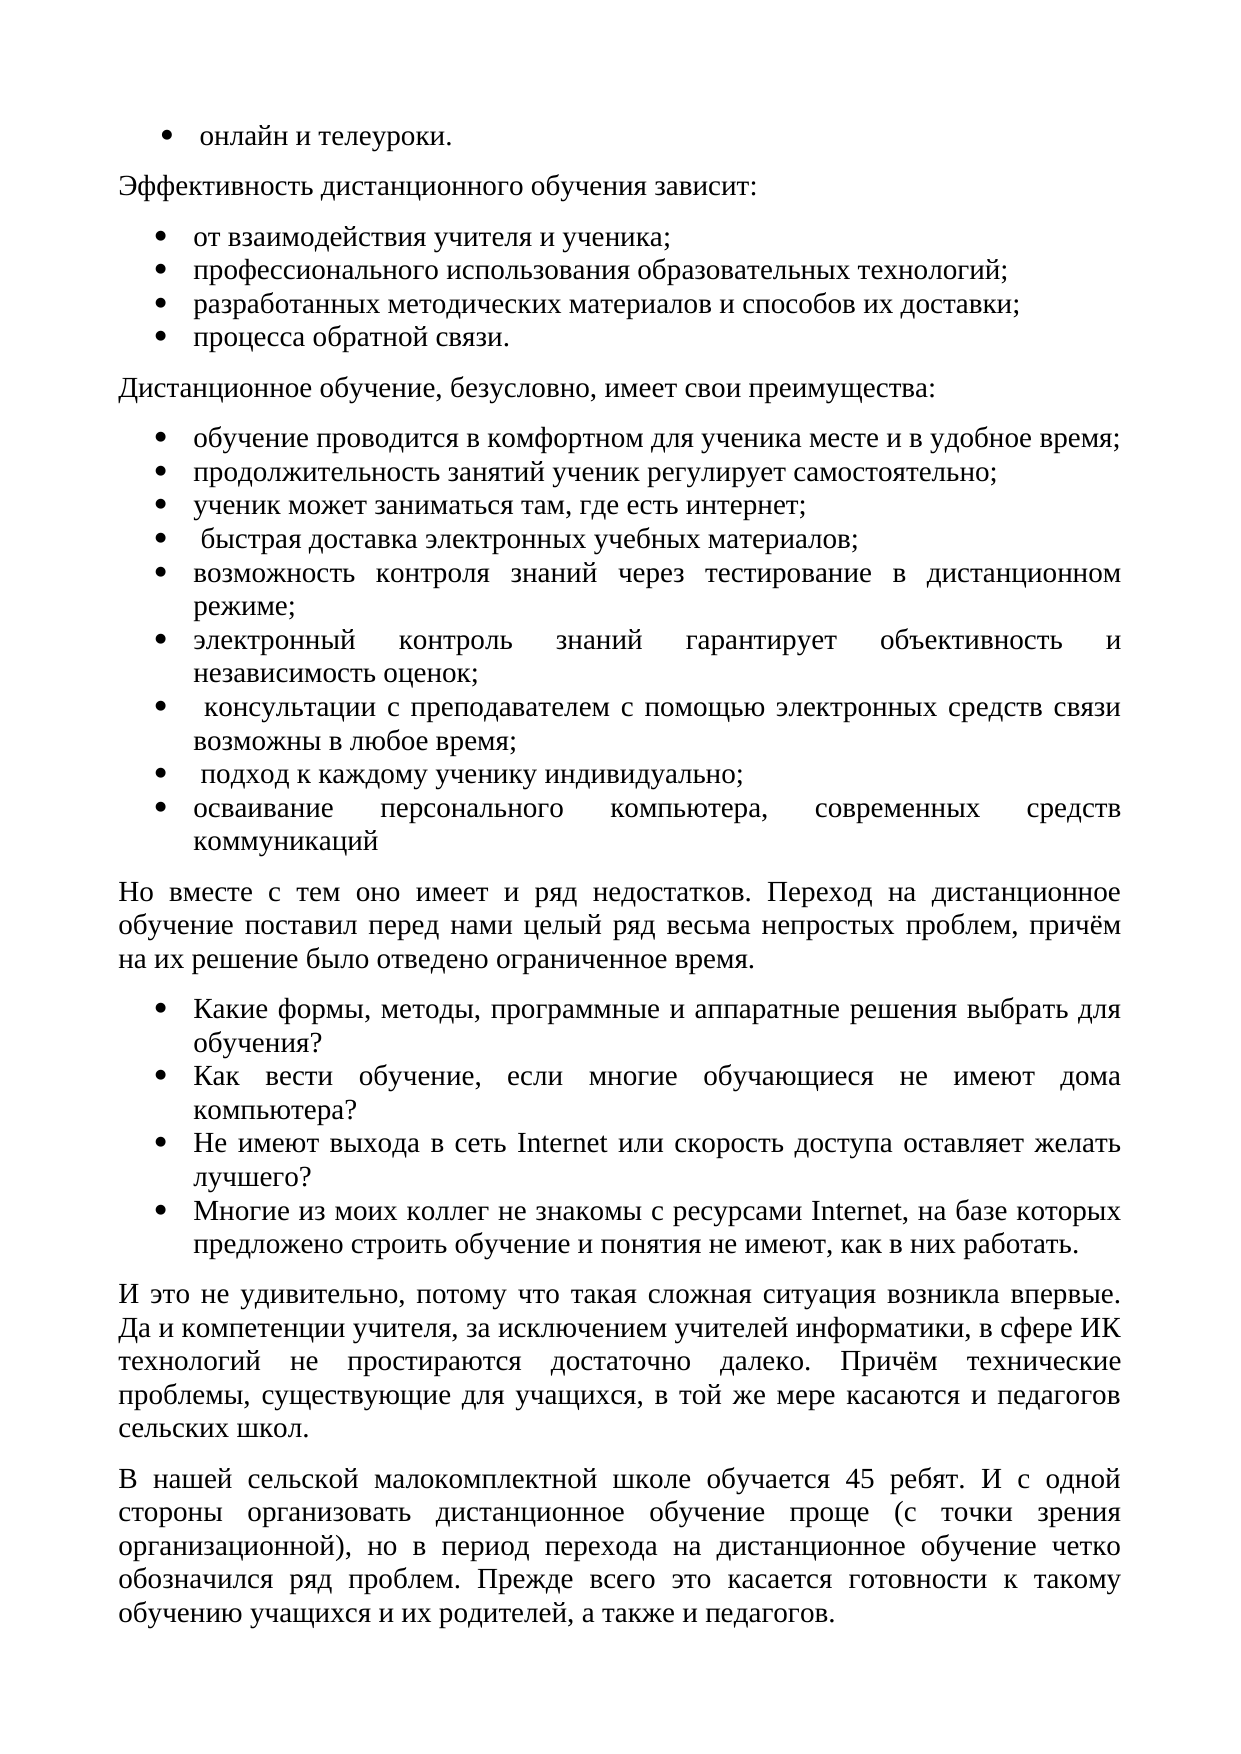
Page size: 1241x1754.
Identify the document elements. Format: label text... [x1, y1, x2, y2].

list осваивание персонального компьютера, современных средств коммуникаций [156, 790, 1122, 857]
text Но вместе с тем оно имеет и ряд недостатков. Переход на дистанционное обучение поставил перед нами целый ряд весьма непростых проблем, причём на их решение было отведено ограниченное время. [118, 874, 1122, 974]
list быстрая доставка электронных учебных материалов; [156, 521, 1122, 555]
text И это не удивительно, потому что такая сложная ситуация возникла впервые. Да и компетенции учителя, за исключением учителей информатики, в сфере ИК технологий не простираются достаточно далеко. Причём технические проблемы, существующие для учащихся, в той же мере касаются и педагогов сельских школ. [118, 1276, 1122, 1444]
list Какие формы, методы, программные и аппаратные решения выбрать для обучения? [156, 991, 1122, 1058]
list электронный контроль знаний гарантирует объективность и независимость оценок; [156, 622, 1122, 689]
list возможность контроля знаний через тестирование в дистанционном режиме; [156, 555, 1122, 622]
list профессионального использования образовательных технологий; [156, 252, 1122, 286]
list подход к каждому ученику индивидуально; [156, 756, 1122, 790]
list ученик может заниматься там, где есть интернет; [156, 487, 1122, 521]
list от взаимодействия учителя и ученика; [156, 219, 1122, 252]
list разработанных методических материалов и способов их доставки; [156, 286, 1122, 319]
list консультации с преподавателем с помощью электронных средств связи возможны в любое время; [156, 689, 1122, 756]
text В нашей сельской малокомплектной школе обучается 45 ребят. И с одной стороны организовать дистанционное обучение проще (с точки зрения организационной), но в период перехода на дистанционное обучение четко обозначился ряд проблем. Прежде всего это касается готовности к такому обучению учащихся и их родителей, а также и педагогов. [118, 1461, 1122, 1628]
list онлайн и телеуроки. [162, 118, 1122, 152]
list Многие из моих коллег не знакомы с ресурсами Internet, на базе которых предложено строить обучение и понятия не имеют, как в них работать. [156, 1193, 1122, 1260]
text Дистанционное обучение, безусловно, имеет свои преимущества: [118, 370, 1122, 403]
list Как вести обучение, если многие обучающиеся не имеют дома компьютера? [156, 1058, 1122, 1125]
list обучение проводится в комфортном для ученика месте и в удобное время; [156, 420, 1122, 454]
list продолжительность занятий ученик регулирует самостоятельно; [156, 454, 1122, 487]
list процесса обратной связи. [156, 319, 1122, 353]
text Эффективность дистанционного обучения зависит: [118, 168, 1122, 202]
list Не имеют выхода в сеть Internet или скорость доступа оставляет желать лучшего? [156, 1125, 1122, 1193]
